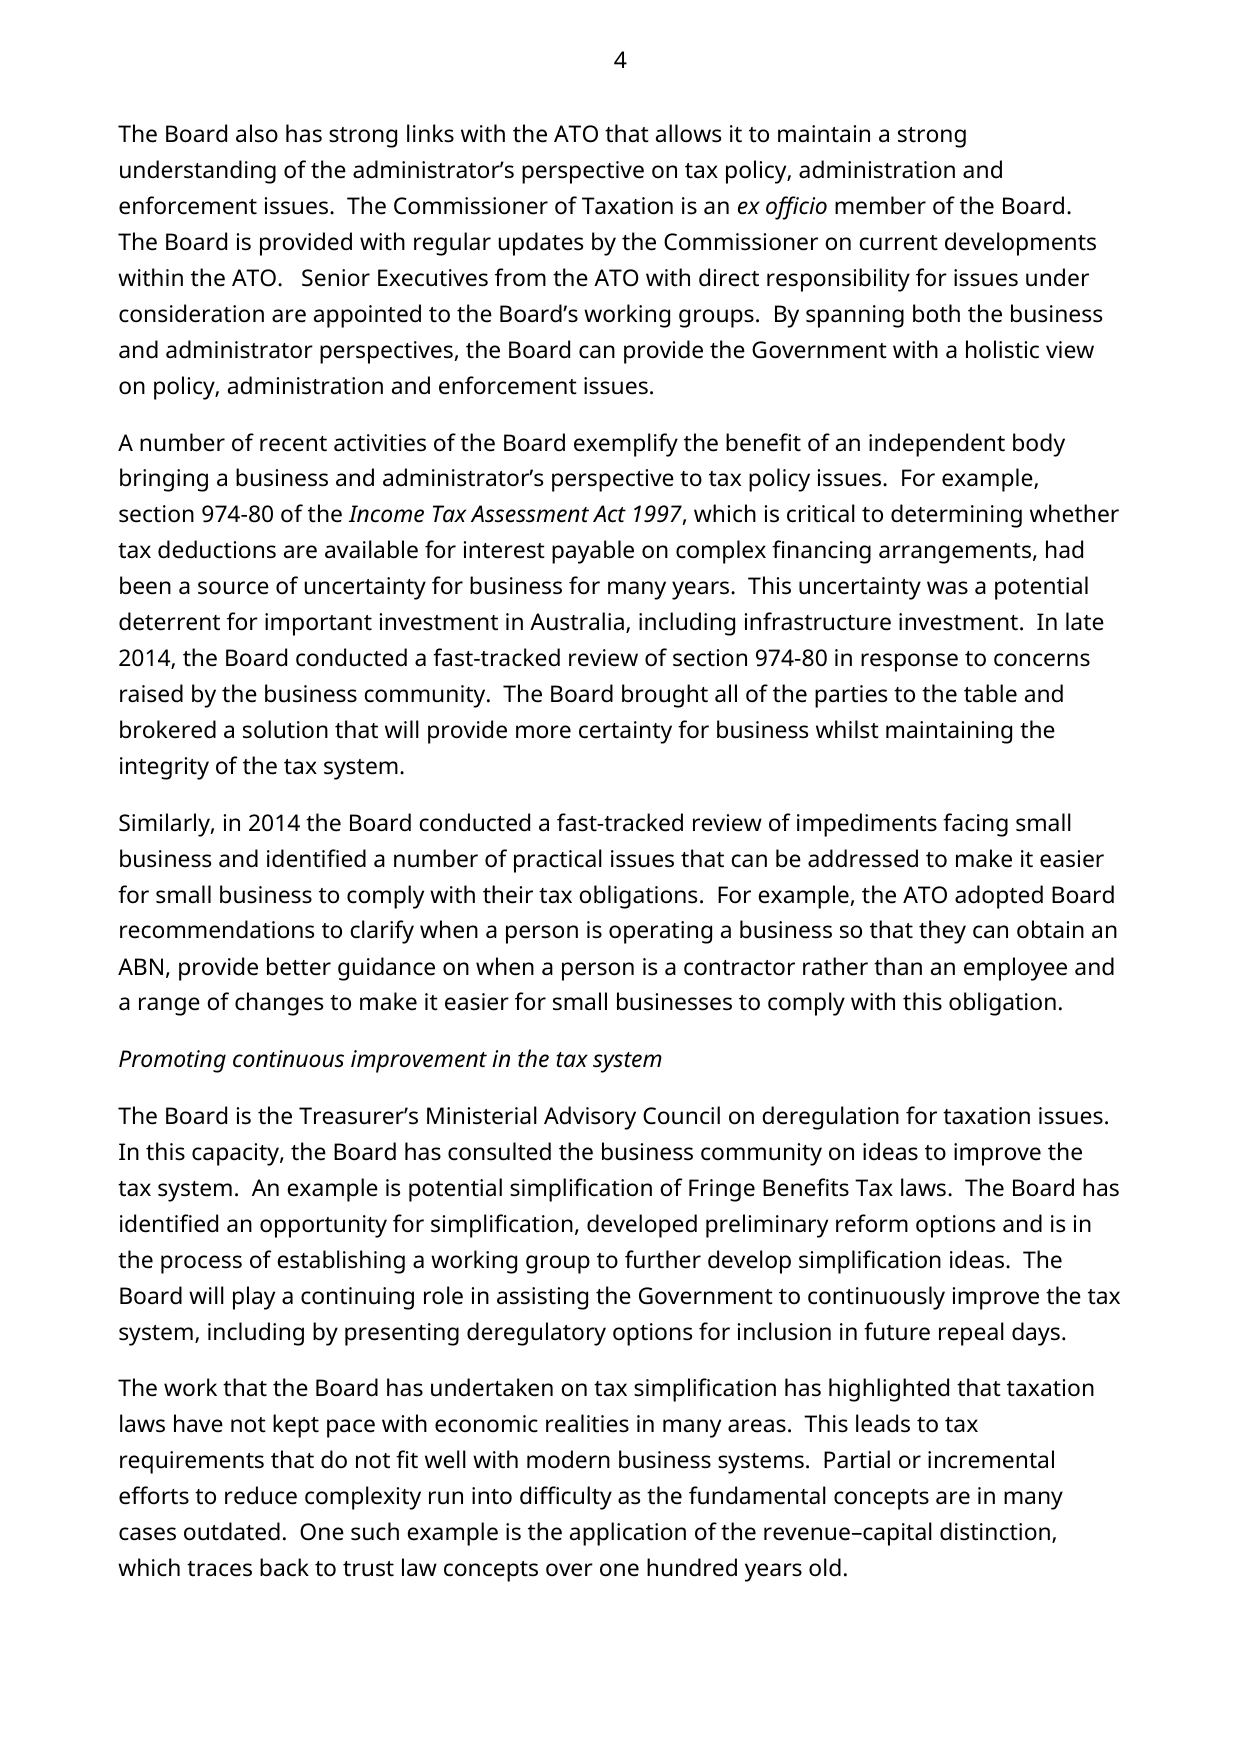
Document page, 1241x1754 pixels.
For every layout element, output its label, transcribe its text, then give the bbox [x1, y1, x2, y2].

text The Board is the Treasurer’s Ministerial Advisory Council on deregulation for taxation issues. In this capacity, the Board has consulted the business community on ideas to improve the tax system. An example is potential simplification of Fringe Benefits Tax laws. The Board has identified an opportunity for simplification, developed preliminary reform options and is in the process of establishing a working group to further develop simplification ideas. The Board will play a continuing role in assisting the Government to continuously improve the tax system, including by presenting deregulatory options for inclusion in future repeal days. [118, 1100, 1122, 1347]
text A number of recent activities of the Board exemplify the benefit of an independent body bringing a business and administrator’s perspective to tax policy issues. For example, section 974-80 of the Income Tax Assessment Act 1997, which is critical to determining whether tax deductions are available for interest payable on complex financing arrangements, had been a source of uncertainty for business for many years. This uncertainty was a potential deterrent for important investment in Australia, including infrastructure investment. In late 2014, the Board conducted a fast-tracked review of section 974-80 in response to concerns raised by the business community. The Board brought all of the parties to the table and brokered a solution that will provide more certainty for business whilst maintaining the integrity of the tax system. [118, 426, 1122, 781]
text The work that the Board has undertaken on tax simplification has highlighted that taxation laws have not kept pace with economic realities in many areas. This leads to tax requirements that do not fit well with modern business systems. Partial or incremental efforts to reduce complexity run into difficulty as the fundamental concepts are in many cases outdated. One such example is the application of the revenue–capital distinction, which traces back to trust law concepts over one hundred years old. [118, 1372, 1122, 1583]
text Promoting continuous improvement in the tax system [118, 1043, 1122, 1074]
text The Board also has strong links with the ATO that allows it to maintain a strong understanding of the administrator’s perspective on tax policy, administration and enforcement issues. The Commissioner of Taxation is an ex officio member of the Board. The Board is provided with regular updates by the Commissioner on current developments within the ATO. Senior Executives from the ATO with direct responsibility for issues under consideration are appointed to the Board’s working groups. By spanning both the business and administrator perspectives, the Board can provide the Government with a holistic view on policy, administration and enforcement issues. [118, 118, 1122, 401]
text Similarly, in 2014 the Board conducted a fast-tracked review of impediments facing small business and identified a number of practical issues that can be addressed to make it easier for small business to comply with their tax obligations. For example, the ATO adopted Board recommendations to clarify when a person is operating a business so that they can obtain an ABN, provide better guidance on when a person is a contractor rather than an employee and a range of changes to make it easier for small businesses to comply with this obligation. [118, 807, 1122, 1018]
